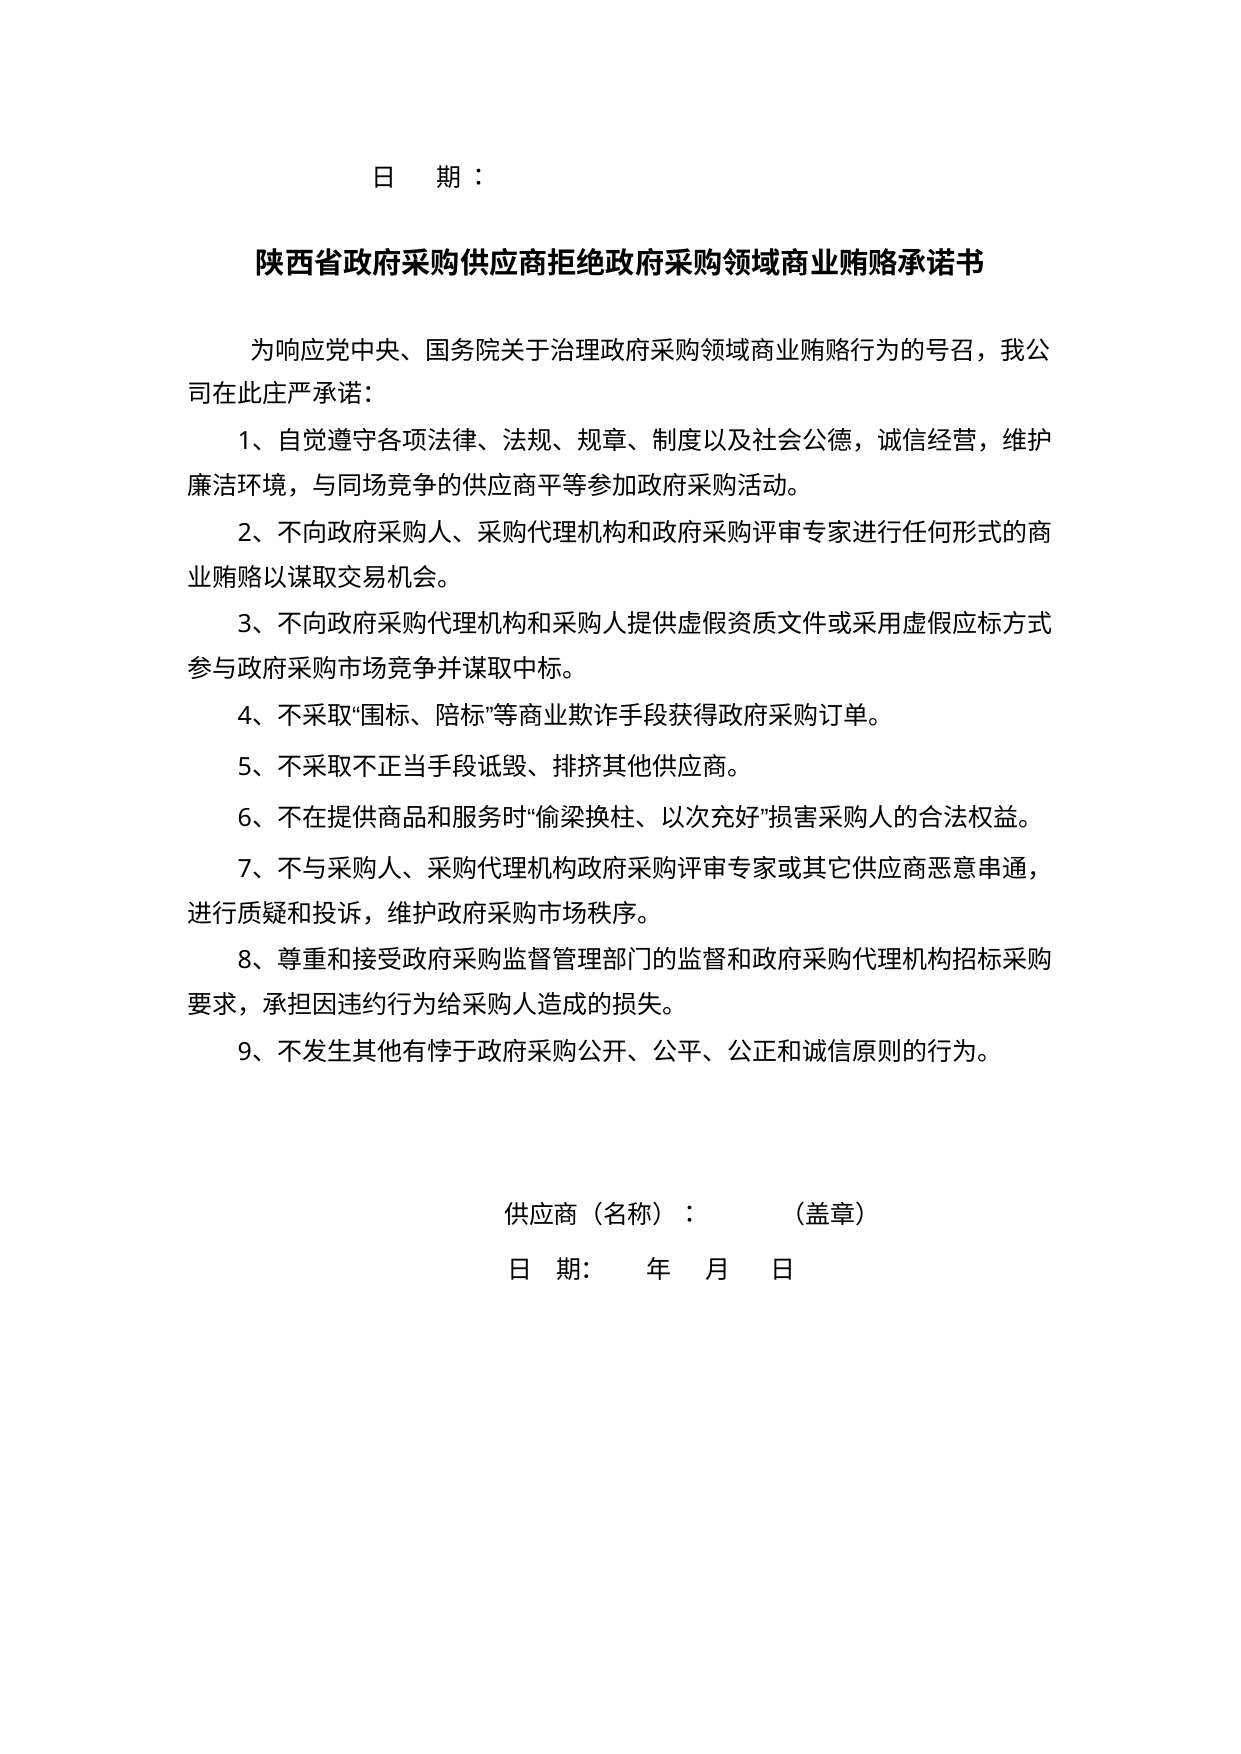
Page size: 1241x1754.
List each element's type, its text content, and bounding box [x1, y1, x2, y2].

text 陕西省政府采购供应商拒绝政府采购领域商业贿赂承诺书 [187, 227, 1053, 285]
text 3、不向政府采购代理机构和采购人提供虚假资质文件或采用虚假应标方式参与政府采购市场竞争并谋取中标。 [187, 606, 1053, 683]
text 5、不采取不正当手段诋毁、排挤其他供应商。 [187, 748, 1053, 782]
text 日 期 ： [371, 162, 1053, 193]
text 7、不与采购人、采购代理机构政府采购评审专家或其它供应商恶意串通，进行质疑和投诉，维护政府采购市场秩序。 [187, 850, 1053, 928]
text 日 期： 年 月 日 [187, 1249, 1053, 1285]
text 6、不在提供商品和服务时“偷梁换柱、以次充好”损害采购人的合法权益。 [187, 799, 1053, 833]
text 4、不采取“围标、陪标”等商业欺诈手段获得政府采购订单。 [187, 697, 1053, 731]
text 供应商（名称）： （盖章） [187, 1195, 1053, 1231]
text 2、不向政府采购人、采购代理机构和政府采购评审专家进行任何形式的商业贿赂以谋取交易机会。 [187, 514, 1053, 591]
text 为响应党中央、国务院关于治理政府采购领域商业贿赂行为的号召，我公司在此庄严承诺： [187, 336, 1053, 408]
text 8、尊重和接受政府采购监督管理部门的监督和政府采购代理机构招标采购要求，承担因违约行为给采购人造成的损失。 [187, 942, 1053, 1019]
text 1、自觉遵守各项法律、法规、规章、制度以及社会公德，诚信经营，维护廉洁环境，与同场竞争的供应商平等参加政府采购活动。 [187, 423, 1053, 500]
text 9、不发生其他有悖于政府采购公开、公平、公正和诚信原则的行为。 [187, 1033, 1053, 1068]
